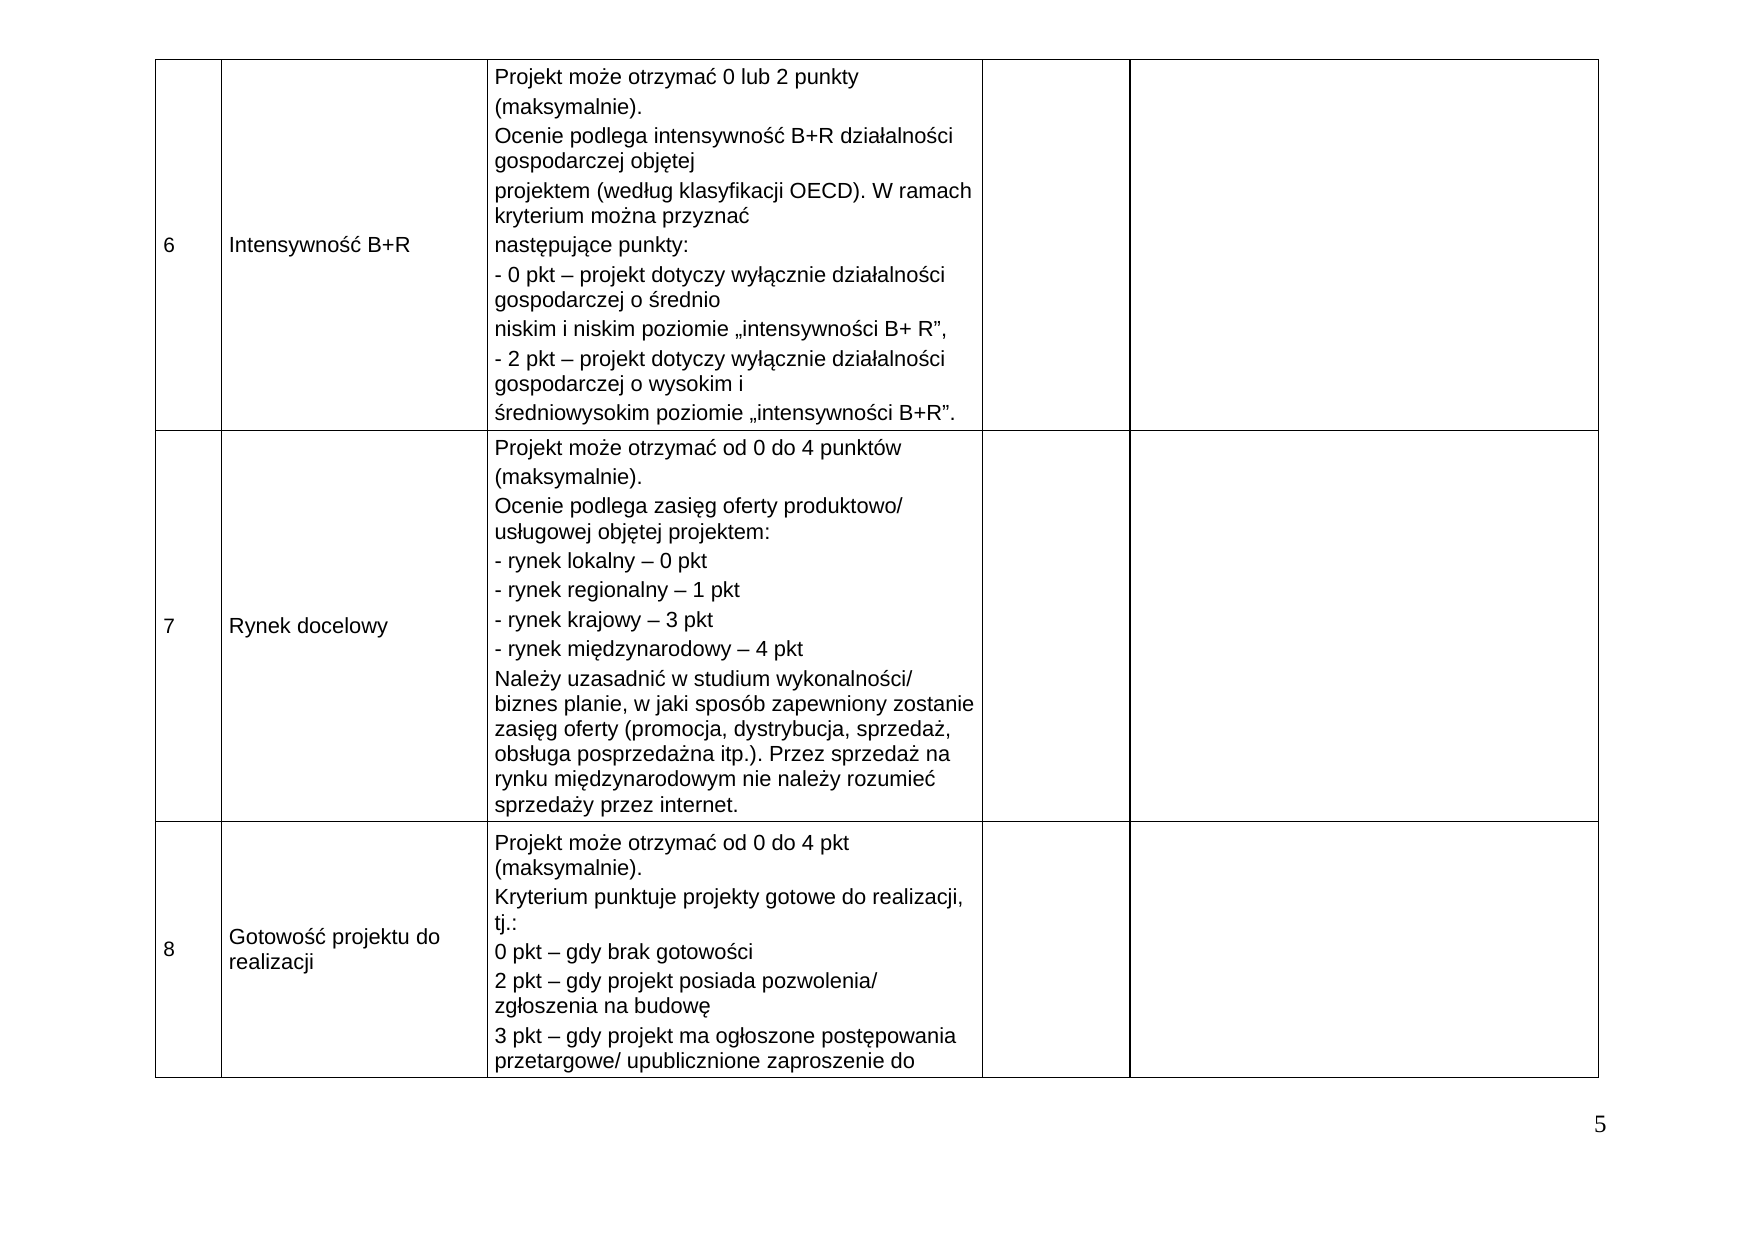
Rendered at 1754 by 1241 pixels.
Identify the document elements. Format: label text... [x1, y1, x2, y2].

table_cell Intensywność B+R [222, 60, 487, 429]
table_cell [1131, 60, 1598, 429]
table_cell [488, 822, 982, 1077]
table_cell [1131, 431, 1598, 821]
table_cell [983, 822, 1129, 1077]
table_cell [222, 822, 487, 1077]
table_cell [1131, 822, 1598, 1077]
table_cell 7 [156, 431, 221, 821]
table_cell 6 [156, 60, 221, 429]
table_cell 8 [156, 822, 221, 1077]
table_cell Projekt może otrzymać 0 lub 2 punkty (maksymalnie). Ocenie podlega intensywność B+R działalności gospodarczej objętej projektem (według klasyfikacji OECD). W ramach kryterium można przyznać następujące punkty: - 0 pkt – projekt dotyczy wyłącznie działalności gospodarczej o średnio niskim i niskim poziomie „intensywności B+ R”, - 2 pkt – projekt dotyczy wyłącznie działalności gospodarczej o wysokim i średniowysokim poziomie „intensywności B+R”. [488, 60, 982, 429]
table_cell Rynek docelowy [222, 431, 487, 821]
table_cell Projekt może otrzymać od 0 do 4 punktów (maksymalnie). Ocenie podlega zasięg oferty produktowo/ usługowej objętej projektem: - rynek lokalny – 0 pkt - rynek regionalny – 1 pkt - rynek krajowy – 3 pkt - rynek międzynarodowy – 4 pkt Należy uzasadnić w studium wykonalności/ biznes planie, w jaki sposób zapewniony zostanie zasięg oferty (promocja, dystrybucja, sprzedaż, obsługa posprzedażna itp.). Przez sprzedaż na rynku międzynarodowym nie należy rozumieć sprzedaży przez internet. [488, 431, 982, 821]
table_cell [983, 60, 1129, 429]
table_cell [983, 431, 1129, 821]
